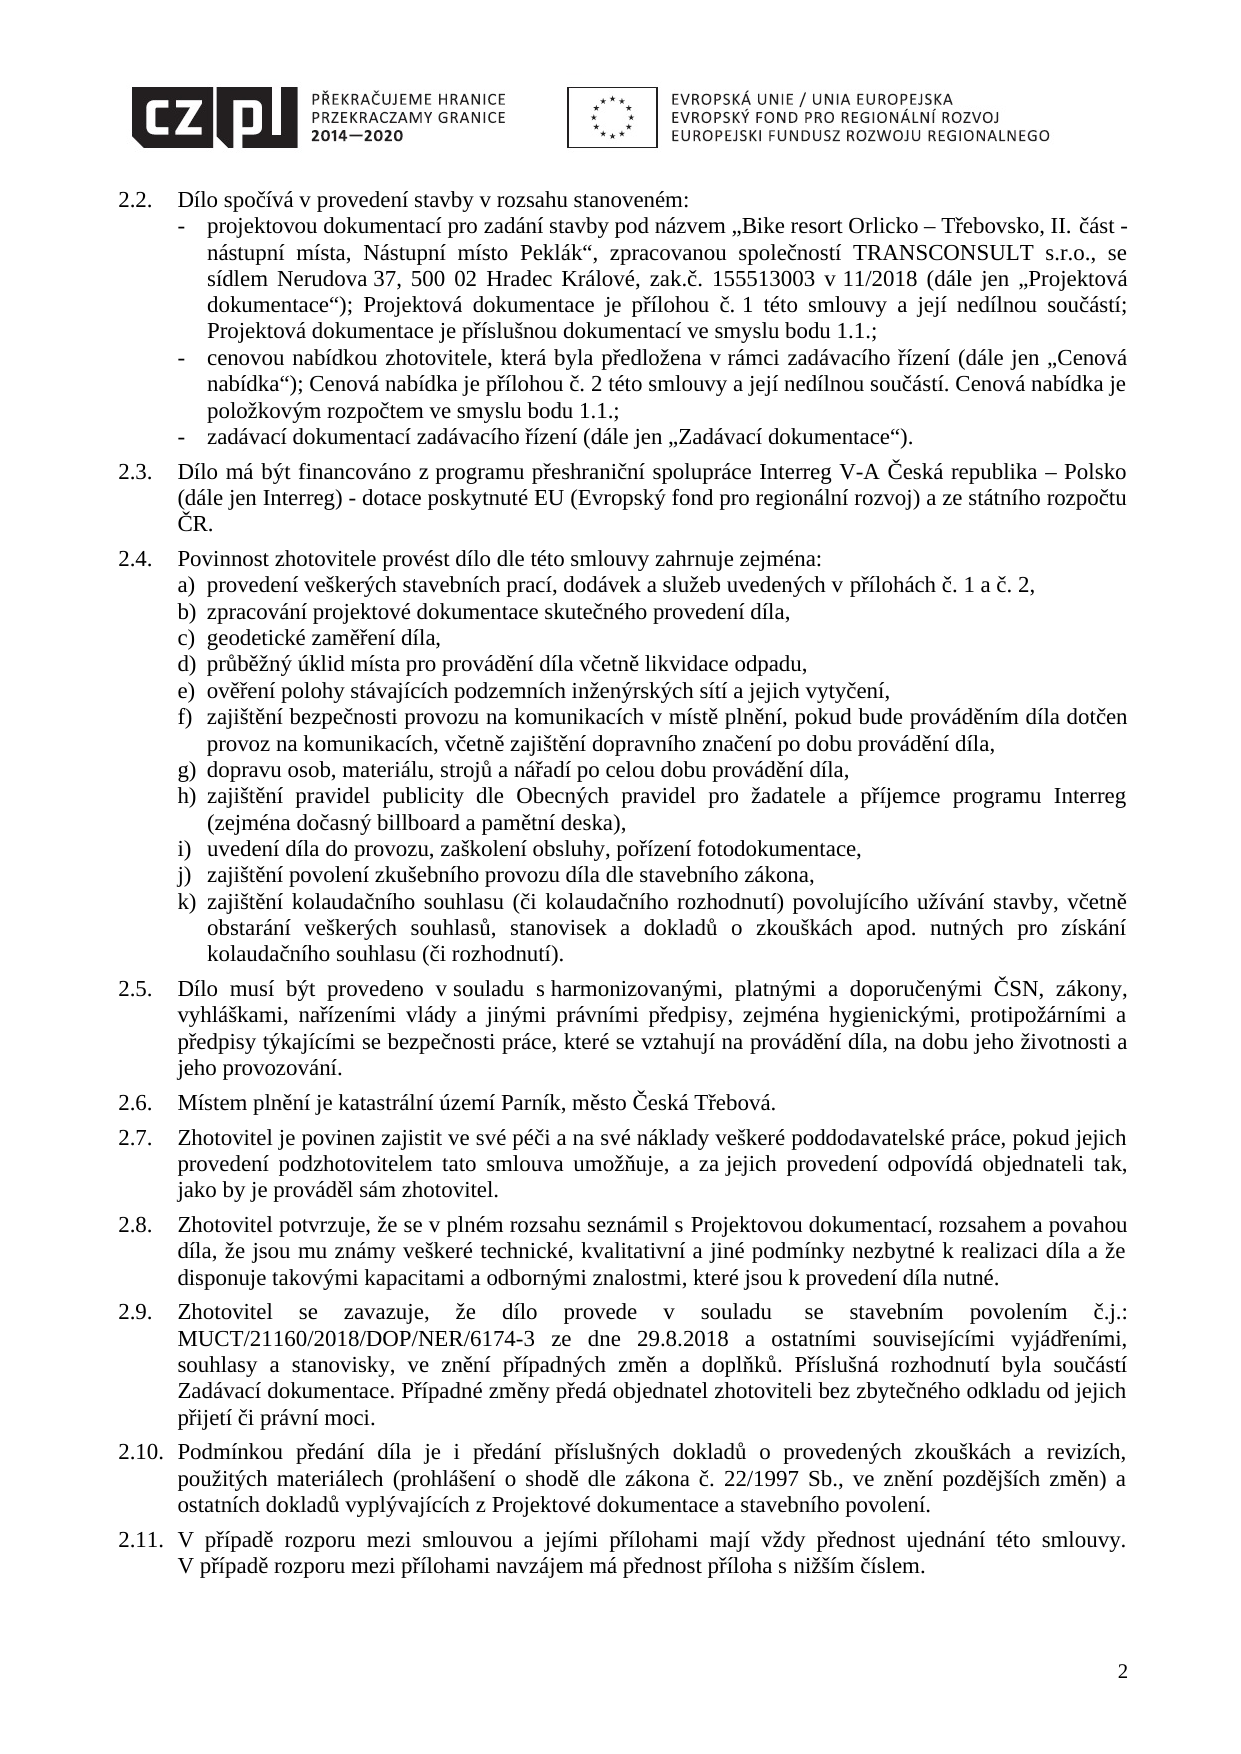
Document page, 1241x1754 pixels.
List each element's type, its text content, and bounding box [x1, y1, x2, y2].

list geodetické zaměření díla, [177, 624, 1128, 651]
list průběžný úklid místa pro provádění díla včetně likvidace odpadu, [177, 651, 1128, 677]
text - cenovou nabídkou zhotovitele, která byla předložena v rámci zadávacího řízení (dále jen „Cenová nabídka“); Cenová nabídka je přílohou č. 2 této smlouvy a její nedílnou součástí. Cenová nabídka je položkovým rozpočtem ve smyslu bodu 1.1.; [177, 344, 1128, 423]
picture [118, 73, 1064, 162]
list V případě rozporu mezi smlouvou a jejími přílohami mají vždy přednost ujednání této smlouvy. V případě rozporu mezi přílohami navzájem má přednost příloha s nižším číslem. [118, 1526, 1128, 1578]
list Zhotovitel je povinen zajistit ve své péči a na své náklady veškeré poddodavatelské práce, pokud jejich provedení podzhotovitelem tato smlouva umožňuje, a za jejich provedení odpovídá objednateli tak, jako by je prováděl sám zhotovitel. [118, 1123, 1128, 1203]
list zpracování projektové dokumentace skutečného provedení díla, [177, 598, 1128, 624]
list Dílo spočívá v provedení stavby v rozsahu stanoveném: [118, 186, 1128, 212]
list Zhotovitel se zavazuje, že dílo provede v souladu se stavebním povolením č.j.: MUCT/21160/2018/DOP/NER/6174-3 ze dne 29.8.2018 a ostatními souvisejícími vyjádřeními, souhlasy a stanovisky, ve znění případných změn a doplňků. Příslušná rozhodnutí byla součástí Zadávací dokumentace. Případné změny předá objednatel zhotoviteli bez zbytečného odkladu od jejich přijetí či právní moci. [118, 1298, 1128, 1430]
list dopravu osob, materiálu, strojů a nářadí po celou dobu provádění díla, [177, 756, 1128, 782]
list uvedení díla do provozu, zaškolení obsluhy, pořízení fotodokumentace, [177, 835, 1128, 861]
list Zhotovitel potvrzuje, že se v plném rozsahu seznámil s Projektovou dokumentací, rozsahem a povahou díla, že jsou mu známy veškeré technické, kvalitativní a jiné podmínky nezbytné k realizaci díla a že disponuje takovými kapacitami a odbornými znalostmi, které jsou k provedení díla nutné. [118, 1211, 1128, 1290]
list provedení veškerých stavebních prací, dodávek a služeb uvedených v přílohách č. 1 a č. 2, [177, 571, 1128, 598]
list Dílo musí být provedeno v souladu s harmonizovanými, platnými a doporučenými ČSN, zákony, vyhláškami, nařízeními vlády a jinými právními předpisy, zejména hygienickými, protipožárními a předpisy týkajícími se bezpečnosti práce, které se vztahují na provádění díla, na dobu jeho životnosti a jeho provozování. [118, 975, 1128, 1081]
list Povinnost zhotovitele provést dílo dle této smlouvy zahrnuje zejména: [118, 545, 1128, 571]
list zajištění pravidel publicity dle Obecných pravidel pro žadatele a příjemce programu Interreg (zejména dočasný billboard a pamětní deska), [177, 782, 1128, 835]
list Dílo má být financováno z programu přeshraniční spolupráce Interreg V-A Česká republika – Polsko (dále jen Interreg) - dotace poskytnuté EU (Evropský fond pro regionální rozvoj) a ze státního rozpočtu ČR. [118, 458, 1128, 537]
text - zadávací dokumentací zadávacího řízení (dále jen „Zadávací dokumentace“). [177, 423, 1128, 449]
list zajištění kolaudačního souhlasu (či kolaudačního rozhodnutí) povolujícího užívání stavby, včetně obstarání veškerých souhlasů, stanovisek a dokladů o zkouškách apod. nutných pro získání kolaudačního souhlasu (či rozhodnutí). [177, 888, 1128, 967]
list Podmínkou předání díla je i předání příslušných dokladů o provedených zkouškách a revizích, použitých materiálech (prohlášení o shodě dle zákona č. 22/1997 Sb., ve znění pozdějších změn) a ostatních dokladů vyplývajících z Projektové dokumentace a stavebního povolení. [118, 1438, 1128, 1517]
list ověření polohy stávajících podzemních inženýrských sítí a jejich vytyčení, [177, 677, 1128, 703]
list Místem plnění je katastrální území Parník, město Česká Třebová. [118, 1089, 1128, 1115]
list zajištění povolení zkušebního provozu díla dle stavebního zákona, [177, 861, 1128, 888]
list zajištění bezpečnosti provozu na komunikacích v místě plnění, pokud bude prováděním díla dotčen provoz na komunikacích, včetně zajištění dopravního značení po dobu provádění díla, [177, 703, 1128, 756]
text - projektovou dokumentací pro zadání stavby pod názvem „Bike resort Orlicko – Třebovsko, II. část - nástupní místa, Nástupní místo Peklák“, zpracovanou společností TRANSCONSULT s.r.o., se sídlem Nerudova 37, 500 02 Hradec Králové, zak.č. 155513003 v 11/2018 (dále jen „Projektová dokumentace“); Projektová dokumentace je přílohou č. 1 této smlouvy a její nedílnou součástí; Projektová dokumentace je příslušnou dokumentací ve smyslu bodu 1.1.; [177, 212, 1128, 344]
